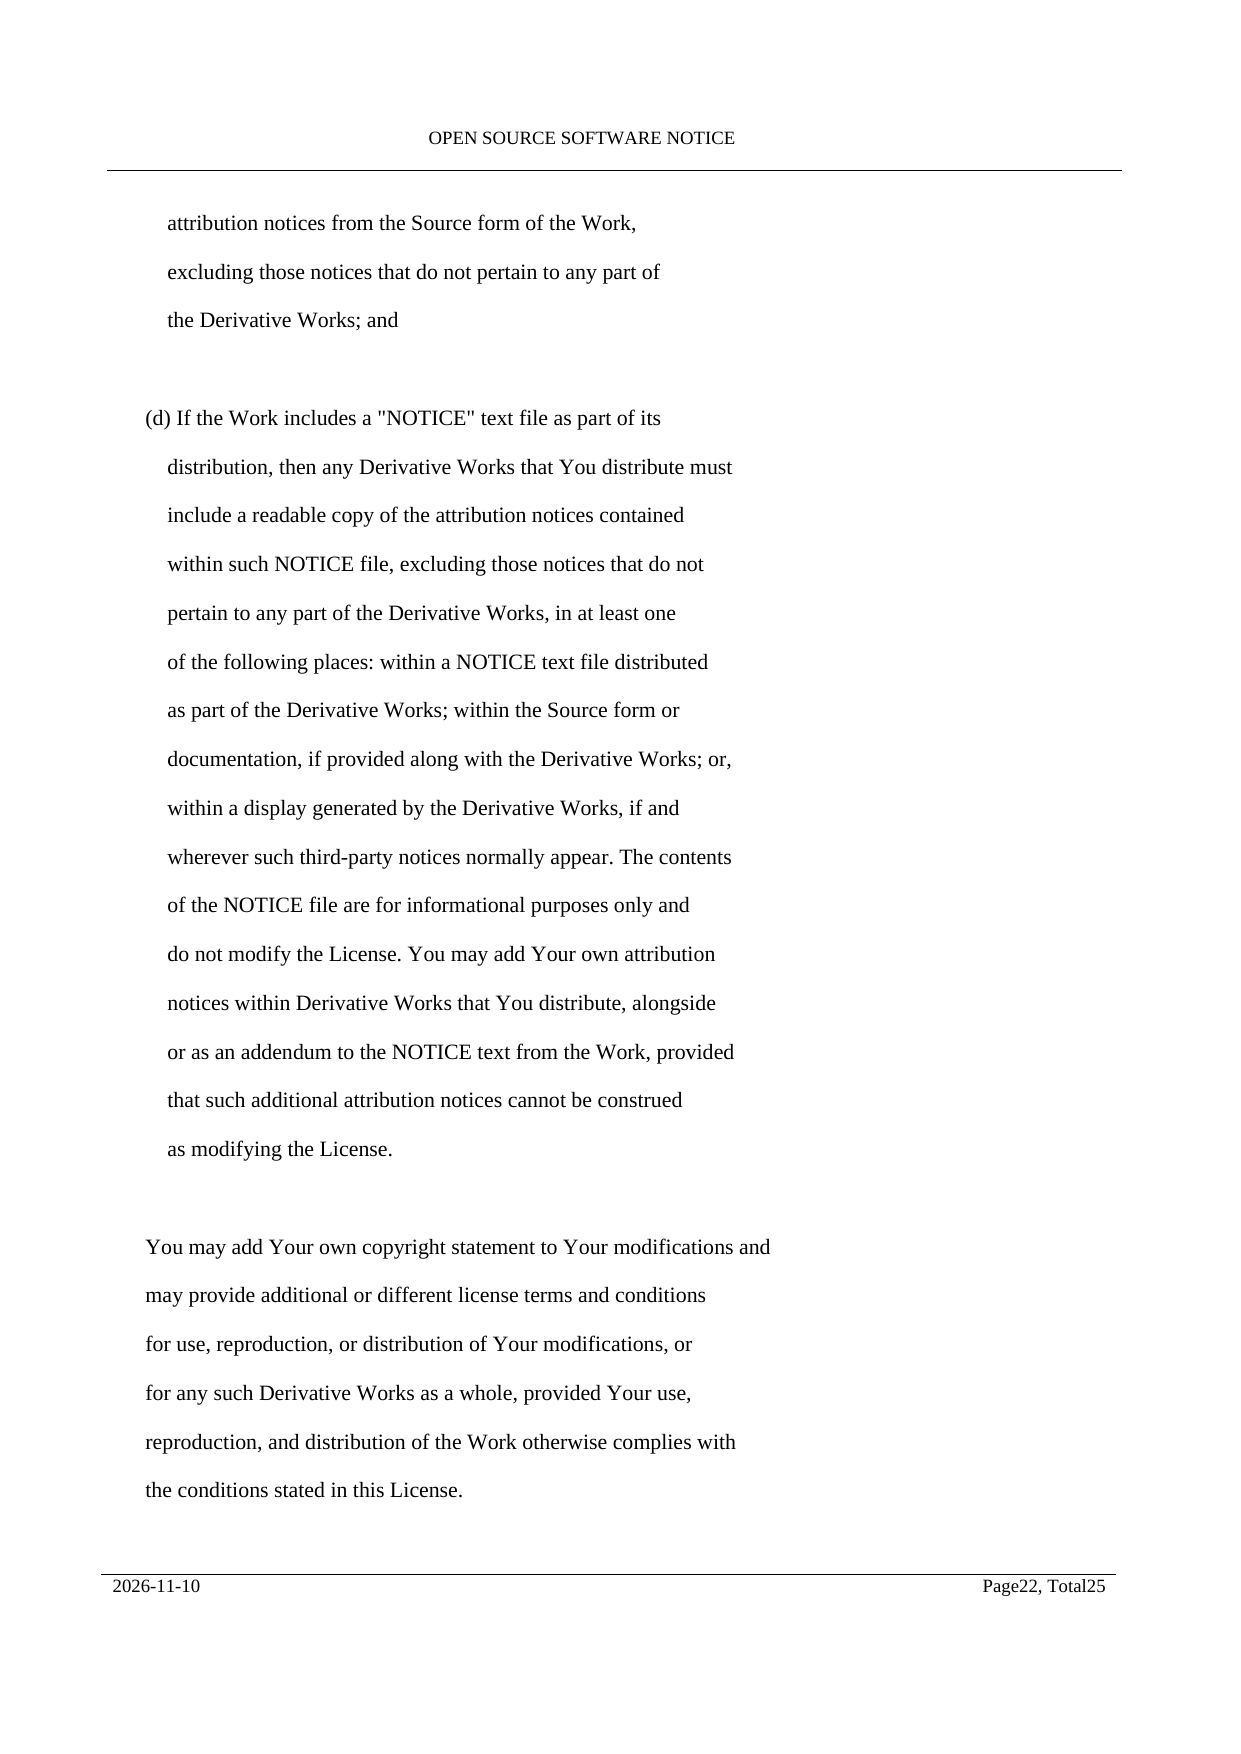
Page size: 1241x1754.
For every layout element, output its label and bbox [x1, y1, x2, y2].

text [112, 206, 1128, 1506]
